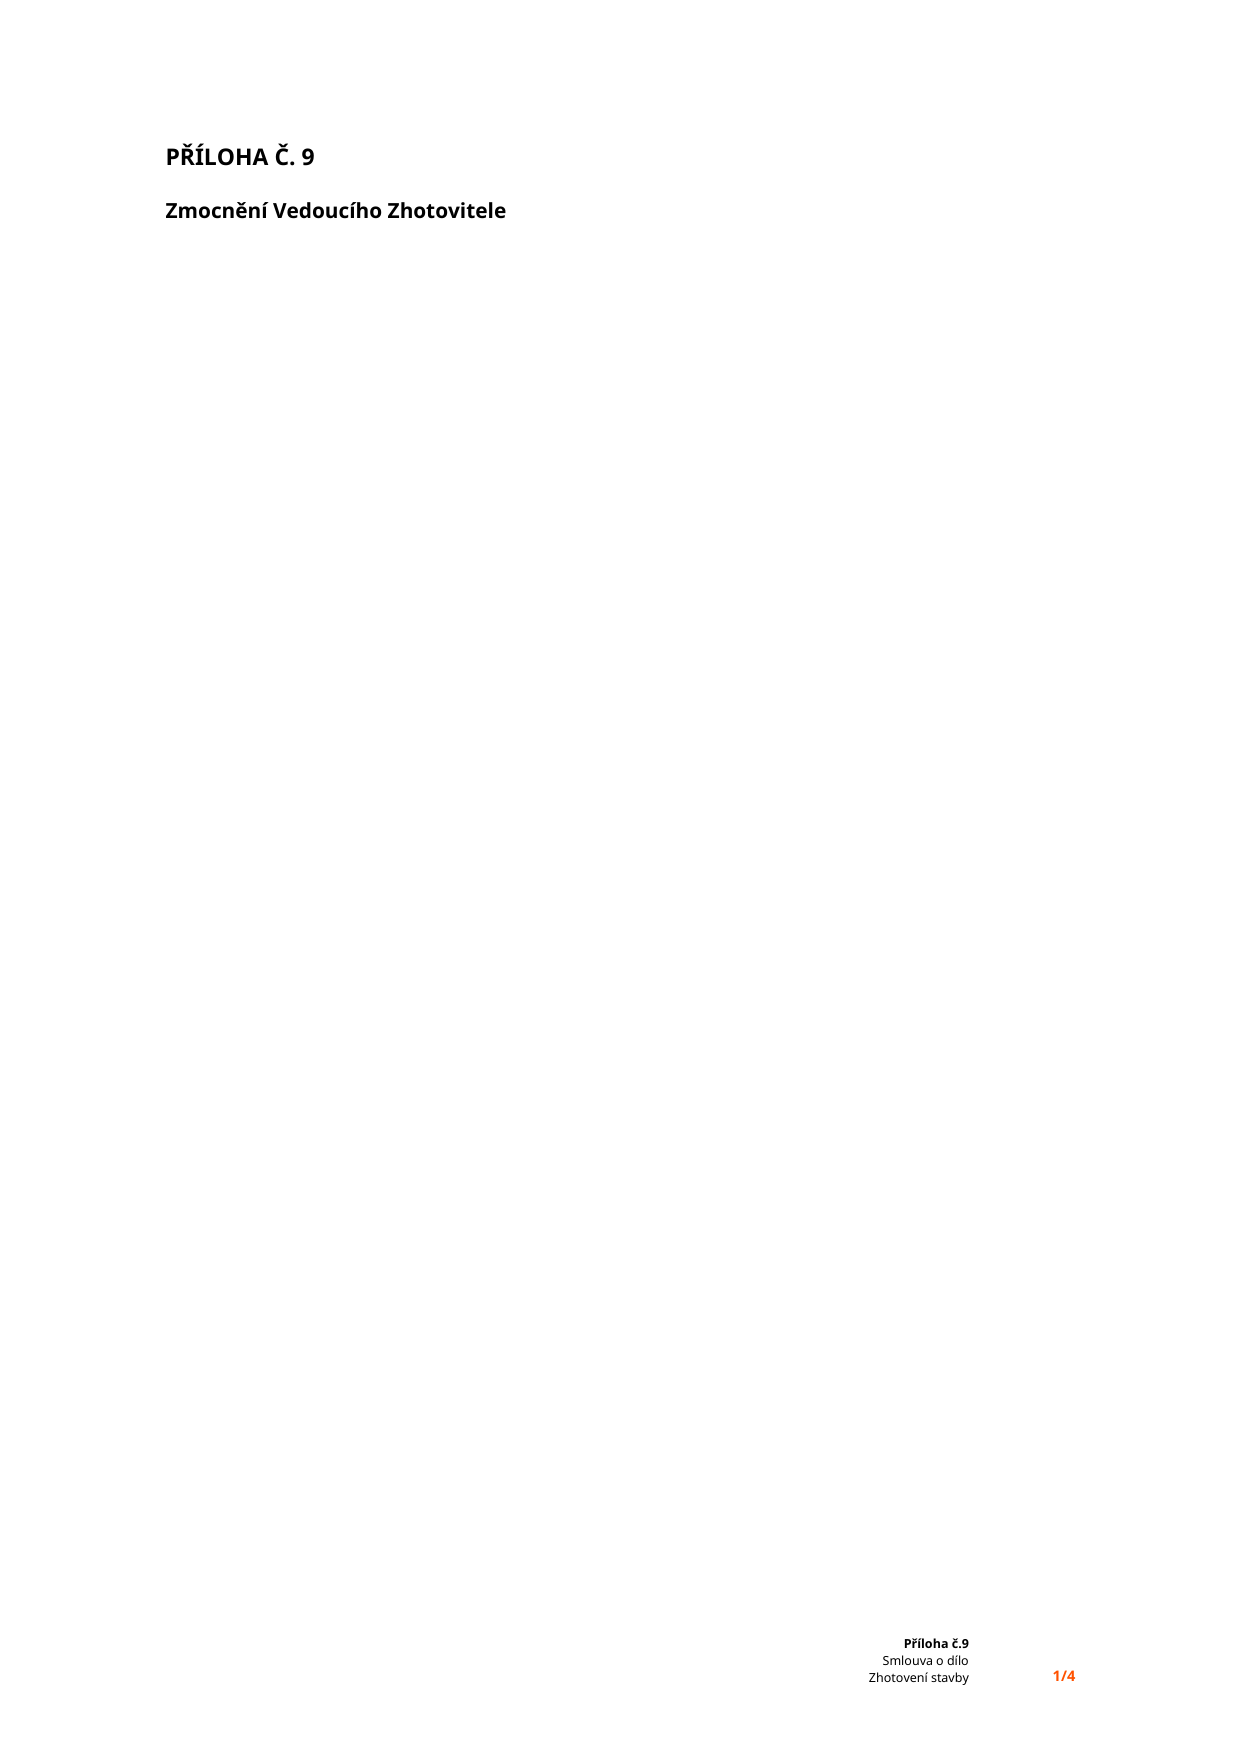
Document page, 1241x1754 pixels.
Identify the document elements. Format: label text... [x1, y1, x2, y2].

text Příloha č. 9 [165, 141, 1075, 173]
text Zmocnění Vedoucího Zhotovitele [165, 197, 1075, 225]
